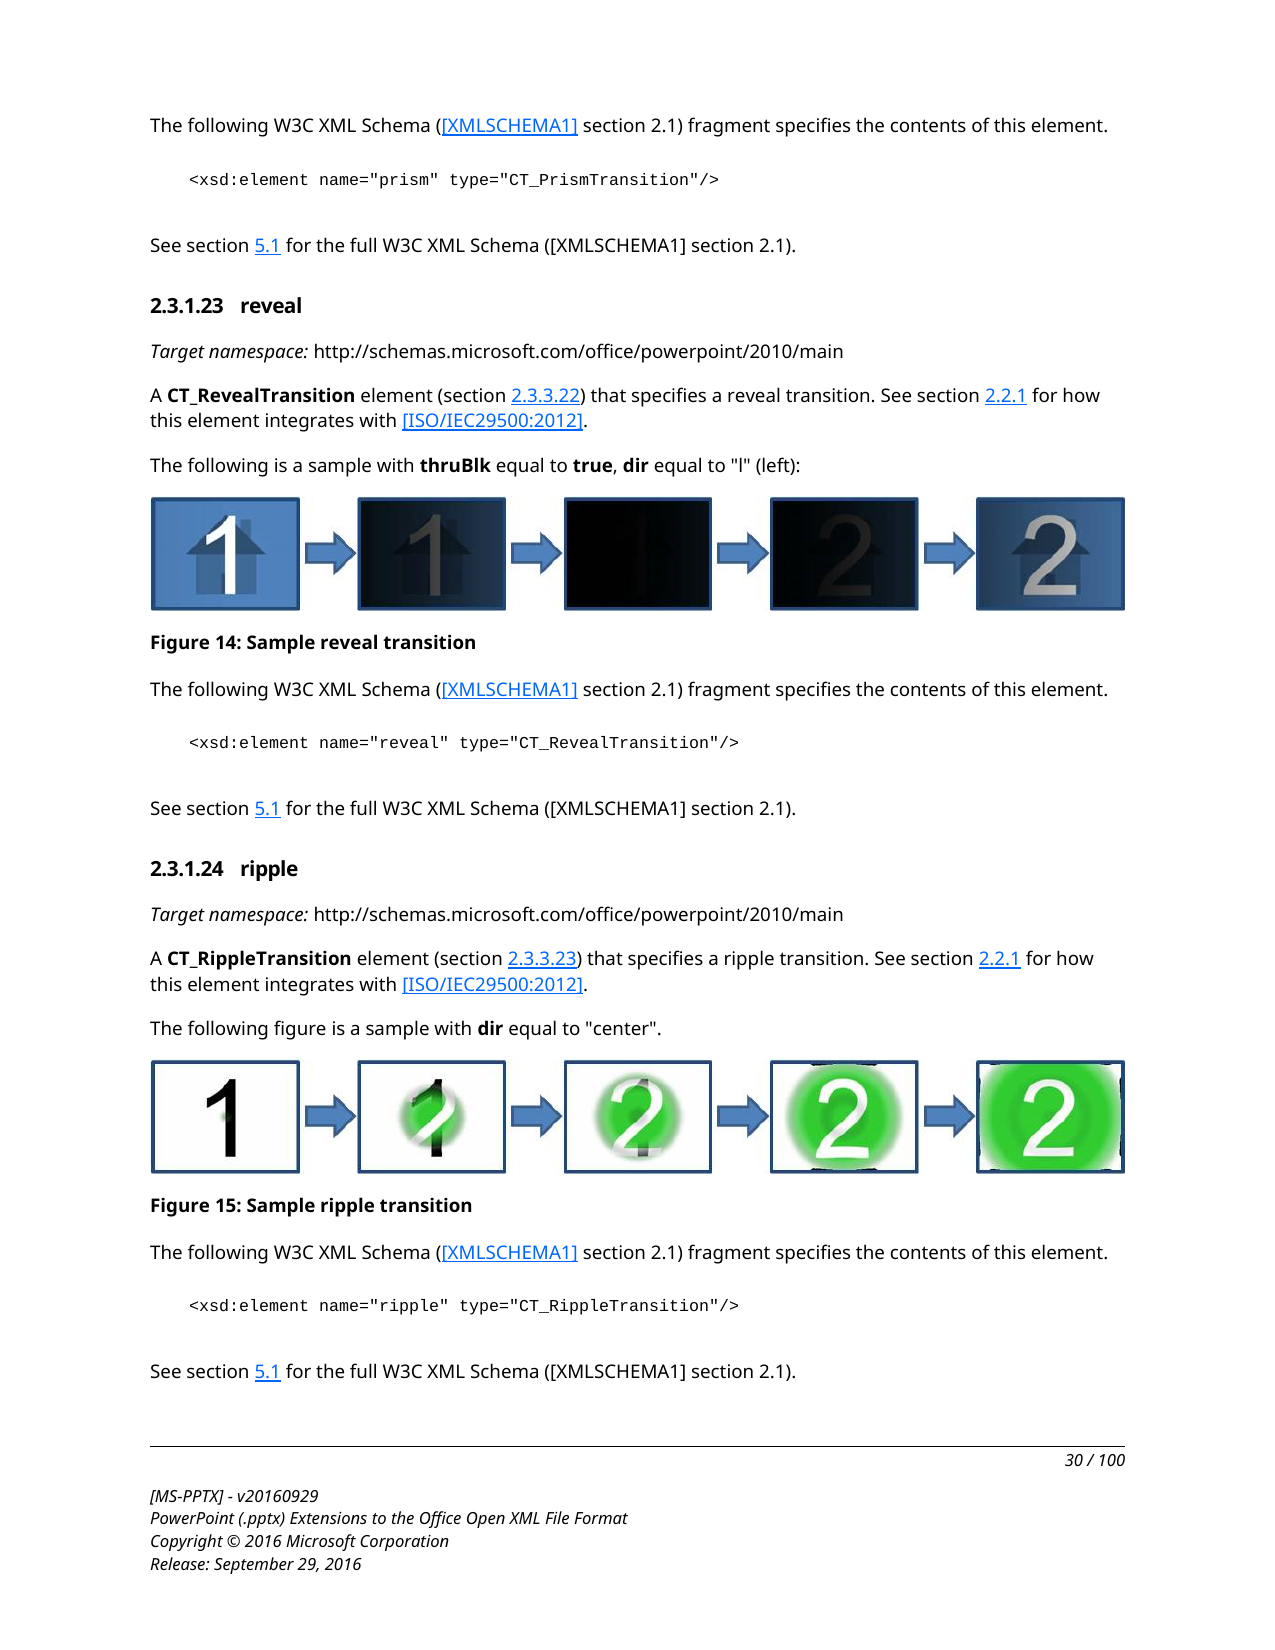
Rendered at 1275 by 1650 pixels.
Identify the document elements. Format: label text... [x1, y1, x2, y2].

text The following W3C XML Schema ([XMLSCHEMA1] section 2.1) fragment specifies the contents of this element. [150, 676, 1125, 701]
text The following W3C XML Schema ([XMLSCHEMA1] section 2.1) fragment specifies the contents of this element. [150, 1239, 1125, 1265]
subtitle reveal [150, 291, 1125, 319]
text <xsd:element name="reveal" type="CT_RevealTransition"/> [175, 726, 1137, 764]
text <xsd:element name="prism" type="CT_PrismTransition"/> [175, 163, 1137, 201]
text Figure 15: Sample ripple transition [150, 1193, 1125, 1218]
text A CT_RevealTransition element (section 2.3.3.22) that specifies a reveal transition. See section 2.2.1 for how this element integrates with [ISO/IEC29500:2012]. [150, 382, 1125, 433]
text Figure 14: Sample reveal transition [150, 629, 1125, 655]
text A CT_RippleTransition element (section 2.3.3.23) that specifies a ripple transition. See section 2.2.1 for how this element integrates with [ISO/IEC29500:2012]. [150, 946, 1125, 997]
text See section 5.1 for the full W3C XML Schema ([XMLSCHEMA1] section 2.1). [150, 232, 1125, 257]
text The following is a sample with thruBlk equal to true, dir equal to "l" (left): [150, 452, 1125, 477]
text The following W3C XML Schema ([XMLSCHEMA1] section 2.1) fragment specifies the contents of this element. [150, 112, 1125, 138]
text Target namespace: http://schemas.microsoft.com/office/powerpoint/2010/main [150, 338, 1125, 363]
text <xsd:element name="ripple" type="CT_RippleTransition"/> [175, 1290, 1137, 1327]
text The following figure is a sample with dir equal to "center". [150, 1015, 1125, 1041]
text See section 5.1 for the full W3C XML Schema ([XMLSCHEMA1] section 2.1). [150, 1358, 1125, 1384]
text Target namespace: http://schemas.microsoft.com/office/powerpoint/2010/main [150, 901, 1125, 927]
subtitle ripple [150, 854, 1125, 882]
text See section 5.1 for the full W3C XML Schema ([XMLSCHEMA1] section 2.1). [150, 795, 1125, 821]
